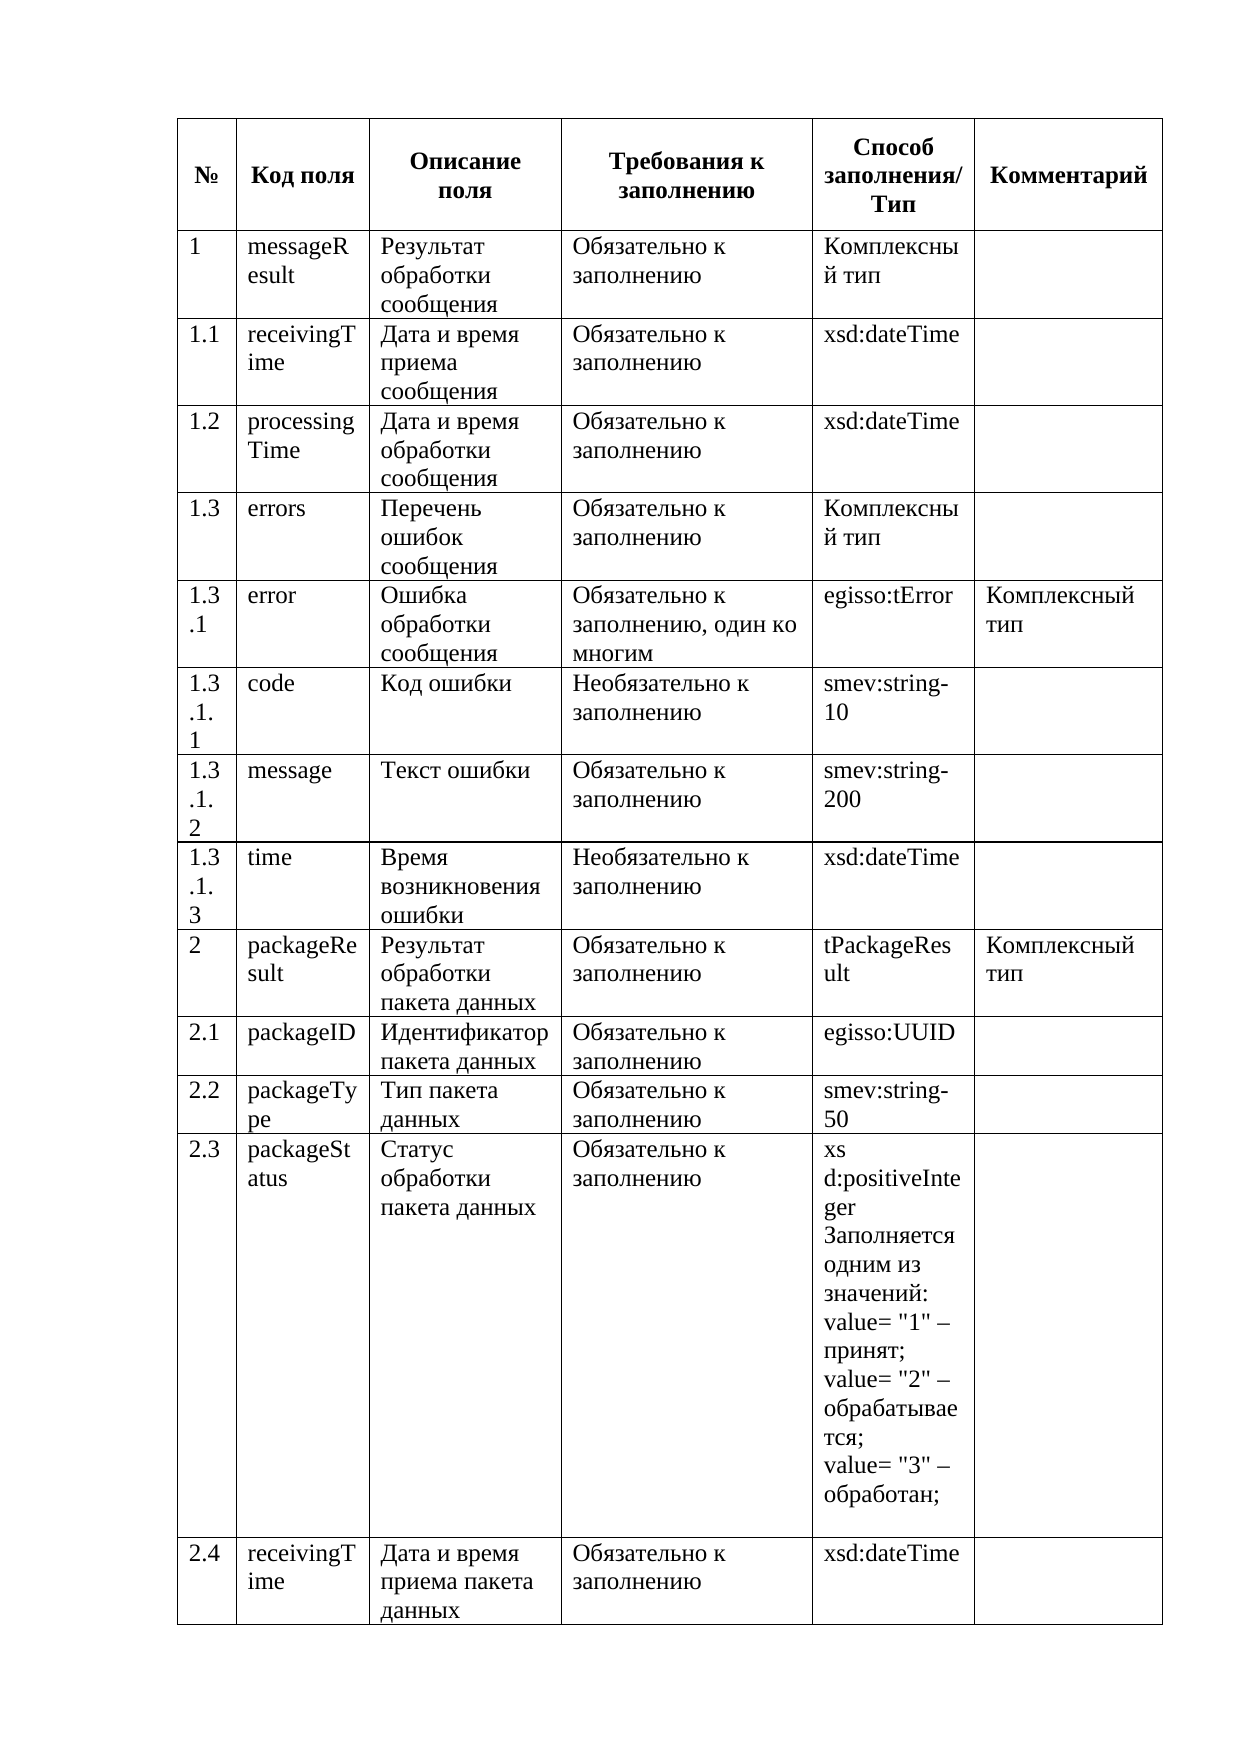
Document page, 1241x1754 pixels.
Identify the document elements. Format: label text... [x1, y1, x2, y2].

table_cell [975, 493, 1162, 579]
table_cell message [237, 755, 369, 841]
table_cell xsd:positiveInteger Заполняется одним из значений: value= "1" – принят; value= "2" – обрабатывается; value= "3" – обработан; [813, 1134, 974, 1537]
table_cell tPackageResult [813, 930, 974, 1016]
table_cell receivingTime [237, 1538, 369, 1624]
table_cell [975, 231, 1162, 318]
table_cell Время возникновения ошибки [370, 843, 561, 929]
table_cell smev:string-10 [813, 668, 974, 754]
table_cell [975, 319, 1162, 405]
table_cell packageType [237, 1076, 369, 1133]
table_cell Перечень ошибок сообщения [370, 493, 561, 579]
table_cell code [237, 668, 369, 754]
table_cell Обязательно к заполнению [562, 231, 812, 318]
table_cell Обязательно к заполнению [562, 406, 812, 492]
table_cell [975, 1017, 1162, 1074]
table_cell xsd:dateTime [813, 843, 974, 929]
table_cell 2.3 [178, 1134, 236, 1537]
table_cell 1.3.1 [178, 581, 236, 667]
table_cell [975, 1076, 1162, 1133]
table_cell 1.1 [178, 319, 236, 405]
table_cell [975, 843, 1162, 929]
table_cell Дата и время обработки сообщения [370, 406, 561, 492]
table_cell packageID [237, 1017, 369, 1074]
table_cell Комплексный тип [813, 493, 974, 579]
table_cell processingTime [237, 406, 369, 492]
table_cell Дата и время приема пакета данных [370, 1538, 561, 1624]
table_cell Идентификатор пакета данных [370, 1017, 561, 1074]
table_cell Ошибка обработки сообщения [370, 581, 561, 667]
table_cell [975, 668, 1162, 754]
table_cell [975, 1134, 1162, 1537]
table_header Способ заполнения/Тип [813, 119, 974, 230]
table_cell Комплексный тип [813, 231, 974, 318]
table_header Код поля [237, 119, 369, 230]
table_cell errors [237, 493, 369, 579]
table_cell Результат обработки пакета данных [370, 930, 561, 1016]
table_cell 1.2 [178, 406, 236, 492]
table_cell Обязательно к заполнению [562, 319, 812, 405]
table_cell Обязательно к заполнению [562, 755, 812, 841]
table_cell egisso:UUID [813, 1017, 974, 1074]
table_cell Комплексный тип [975, 930, 1162, 1016]
table_cell messageResult [237, 231, 369, 318]
table_cell Обязательно к заполнению, один ко многим [562, 581, 812, 667]
table_cell 2.4 [178, 1538, 236, 1624]
table_cell [975, 406, 1162, 492]
table_cell Необязательно к заполнению [562, 843, 812, 929]
table_cell receivingTime [237, 319, 369, 405]
table_cell xsd:dateTime [813, 319, 974, 405]
table_cell Обязательно к заполнению [562, 1134, 812, 1537]
table_cell Обязательно к заполнению [562, 493, 812, 579]
table_cell 1 [178, 231, 236, 318]
table_cell Текст ошибки [370, 755, 561, 841]
table_cell 1.3.1.3 [178, 843, 236, 929]
table_cell 1.3.1.2 [178, 755, 236, 841]
table_header Описание поля [370, 119, 561, 230]
table_header Требования к заполнению [562, 119, 812, 230]
table_cell xsd:dateTime [813, 406, 974, 492]
table_cell 2.2 [178, 1076, 236, 1133]
table_cell smev:string-50 [813, 1076, 974, 1133]
table_cell Комплексный тип [975, 581, 1162, 667]
table_cell Необязательно к заполнению [562, 668, 812, 754]
table_cell [975, 1538, 1162, 1624]
table_cell Обязательно к заполнению [562, 1017, 812, 1074]
table_cell Результат обработки сообщения [370, 231, 561, 318]
table_cell Статус обработки пакета данных [370, 1134, 561, 1537]
table_cell Обязательно к заполнению [562, 1076, 812, 1133]
table_cell Дата и время приема сообщения [370, 319, 561, 405]
table_cell smev:string-200 [813, 755, 974, 841]
table_cell time [237, 843, 369, 929]
table_cell packageStatus [237, 1134, 369, 1537]
table_cell Тип пакета данных [370, 1076, 561, 1133]
table_cell 1.3 [178, 493, 236, 579]
table_cell egisso:tError [813, 581, 974, 667]
table_cell 2.1 [178, 1017, 236, 1074]
table_cell xsd:dateTime [813, 1538, 974, 1624]
table_cell Обязательно к заполнению [562, 1538, 812, 1624]
table_header № [178, 119, 236, 230]
table_cell 1.3.1.1 [178, 668, 236, 754]
table_cell 2 [178, 930, 236, 1016]
table_cell packageResult [237, 930, 369, 1016]
table_cell error [237, 581, 369, 667]
table_header Комментарий [975, 119, 1162, 230]
table_cell [975, 755, 1162, 841]
table_cell Код ошибки [370, 668, 561, 754]
table_cell Обязательно к заполнению [562, 930, 812, 1016]
